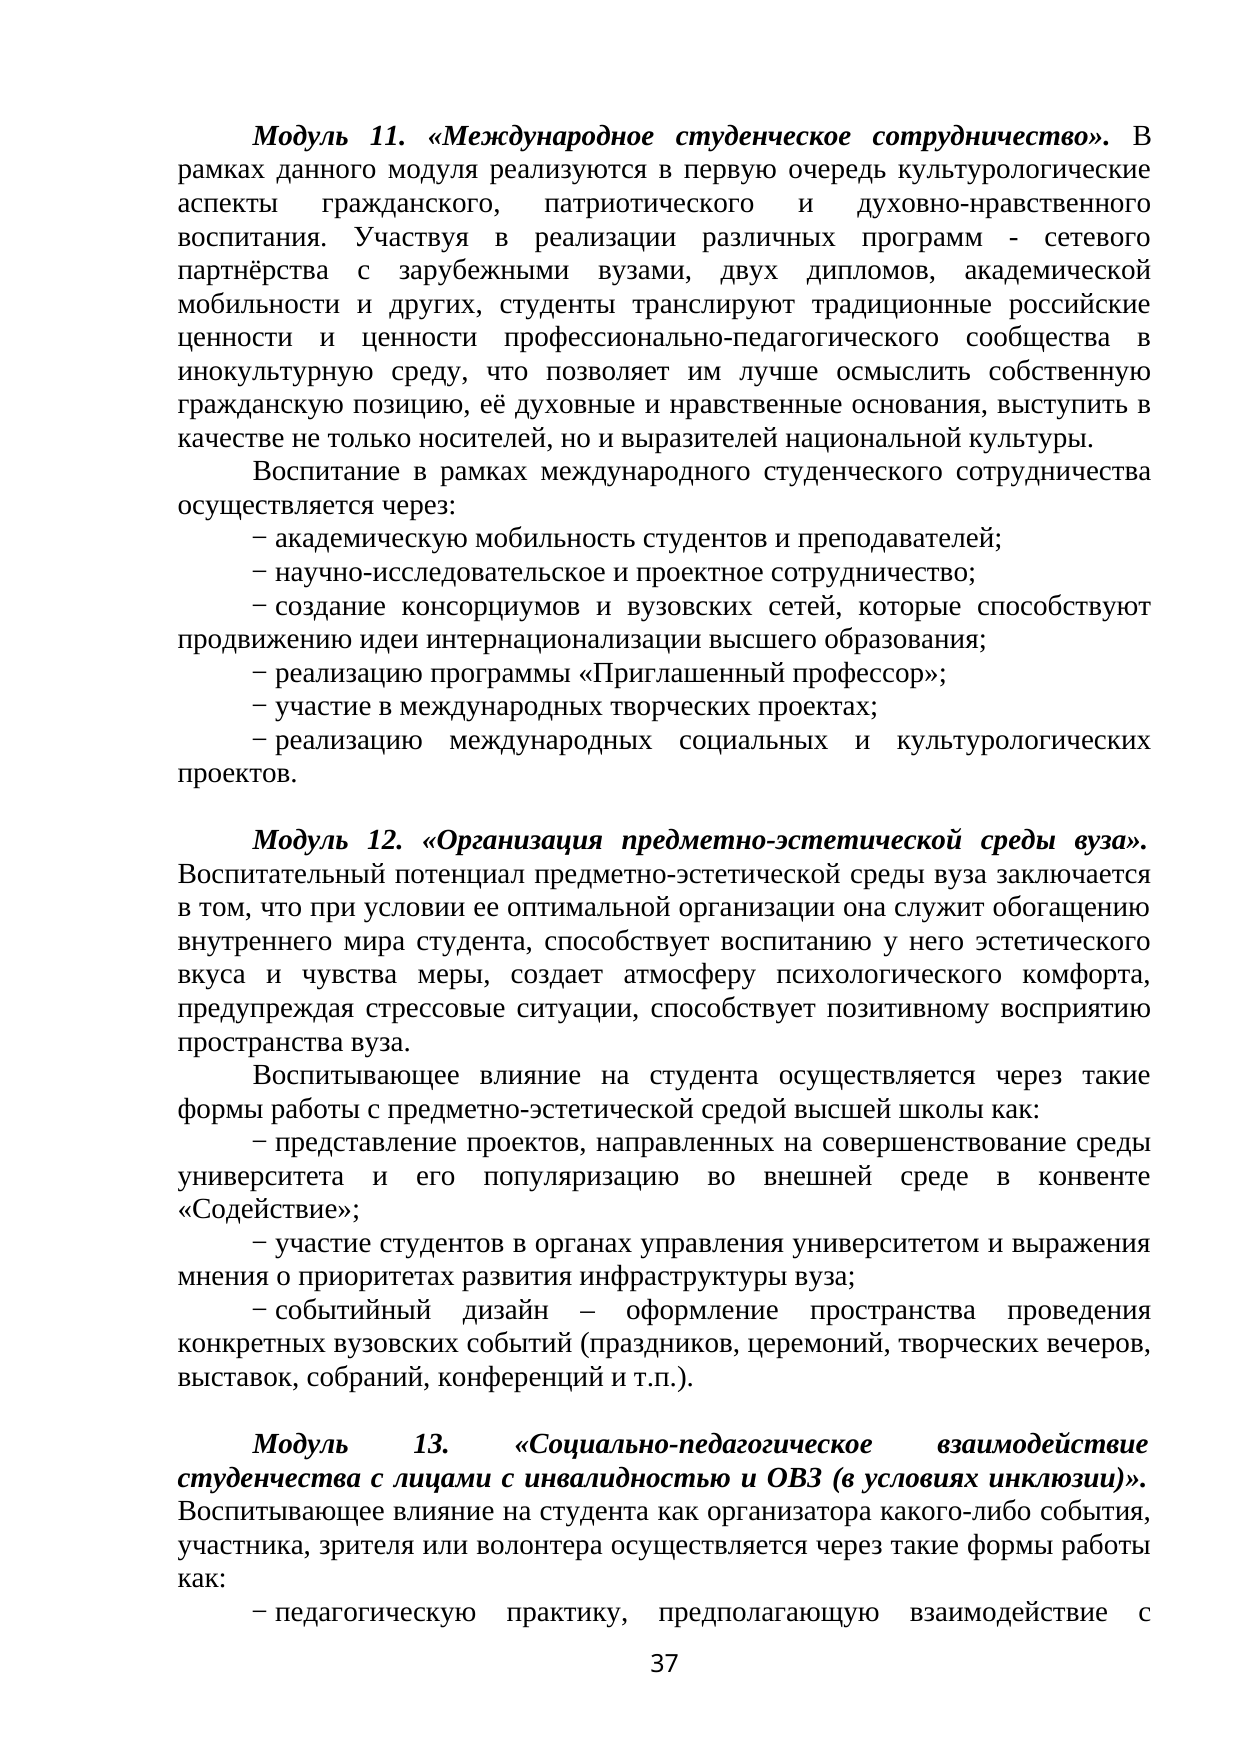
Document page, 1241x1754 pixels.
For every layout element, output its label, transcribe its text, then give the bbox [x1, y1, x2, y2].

list академическую мобильность студентов и преподавателей; [177, 521, 1152, 554]
list создание консорциумов и вузовских сетей, которые способствуют продвижению идеи интернационализации высшего образования; [177, 588, 1152, 655]
list участие в международных творческих проектах; [177, 688, 1152, 722]
list участие студентов в органах управления университетом и выражения мнения о приоритетах развития инфраструктуры вуза; [177, 1225, 1152, 1292]
text Модуль 11. «Международное студенческое сотрудничество». В рамках данного модуля реализуются в первую очередь культурологические аспекты гражданского, патриотического и духовно-нравственного воспитания. Участвуя в реализации различных программ - сетевого партнёрства с зарубежными вузами, двух дипломов, академической мобильности и других, студенты транслируют традиционные российские ценности и ценности профессионально-педагогического сообщества в инокультурную среду, что позволяет им лучше осмыслить собственную гражданскую позицию, её духовные и нравственные основания, выступить в качестве не только носителей, но и выразителей национальной культуры. [177, 118, 1152, 453]
list реализацию международных социальных и культурологических проектов. [177, 722, 1152, 789]
list научно-исследовательское и проектное сотрудничество; [177, 554, 1152, 588]
text Модуль 12. «Организация предметно-эстетической среды вуза». Воспитательный потенциал предметно-эстетической среды вуза заключается в том, что при условии ее оптимальной организации она служит обогащению внутреннего мира студента, способствует воспитанию у него эстетического вкуса и чувства меры, создает атмосферу психологического комфорта, предупреждая стрессовые ситуации, способствует позитивному восприятию пространства вуза. [177, 822, 1152, 1057]
list представление проектов, направленных на совершенствование среды университета и его популяризацию во внешней среде в конвенте «Содействие»; [177, 1124, 1152, 1225]
text Воспитывающее влияние на студента осуществляется через такие формы работы с предметно-эстетической средой высшей школы как: [177, 1057, 1152, 1124]
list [177, 1594, 1152, 1627]
list реализацию программы «Приглашенный профессор»; [177, 655, 1152, 688]
list событийный дизайн – оформление пространства проведения конкретных вузовских событий (праздников, церемоний, творческих вечеров, выставок, собраний, конференций и т.п.). [177, 1292, 1152, 1393]
text Воспитание в рамках международного студенческого сотрудничества осуществляется через: [177, 453, 1152, 521]
text Модуль 13. «Социально-педагогическое взаимодействие студенчества с лицами с инвалидностью и ОВЗ (в условиях инклюзии)». Воспитывающее влияние на студента как организатора какого-либо события, участника, зрителя или волонтера осуществляется через такие формы работы как: [177, 1426, 1152, 1594]
